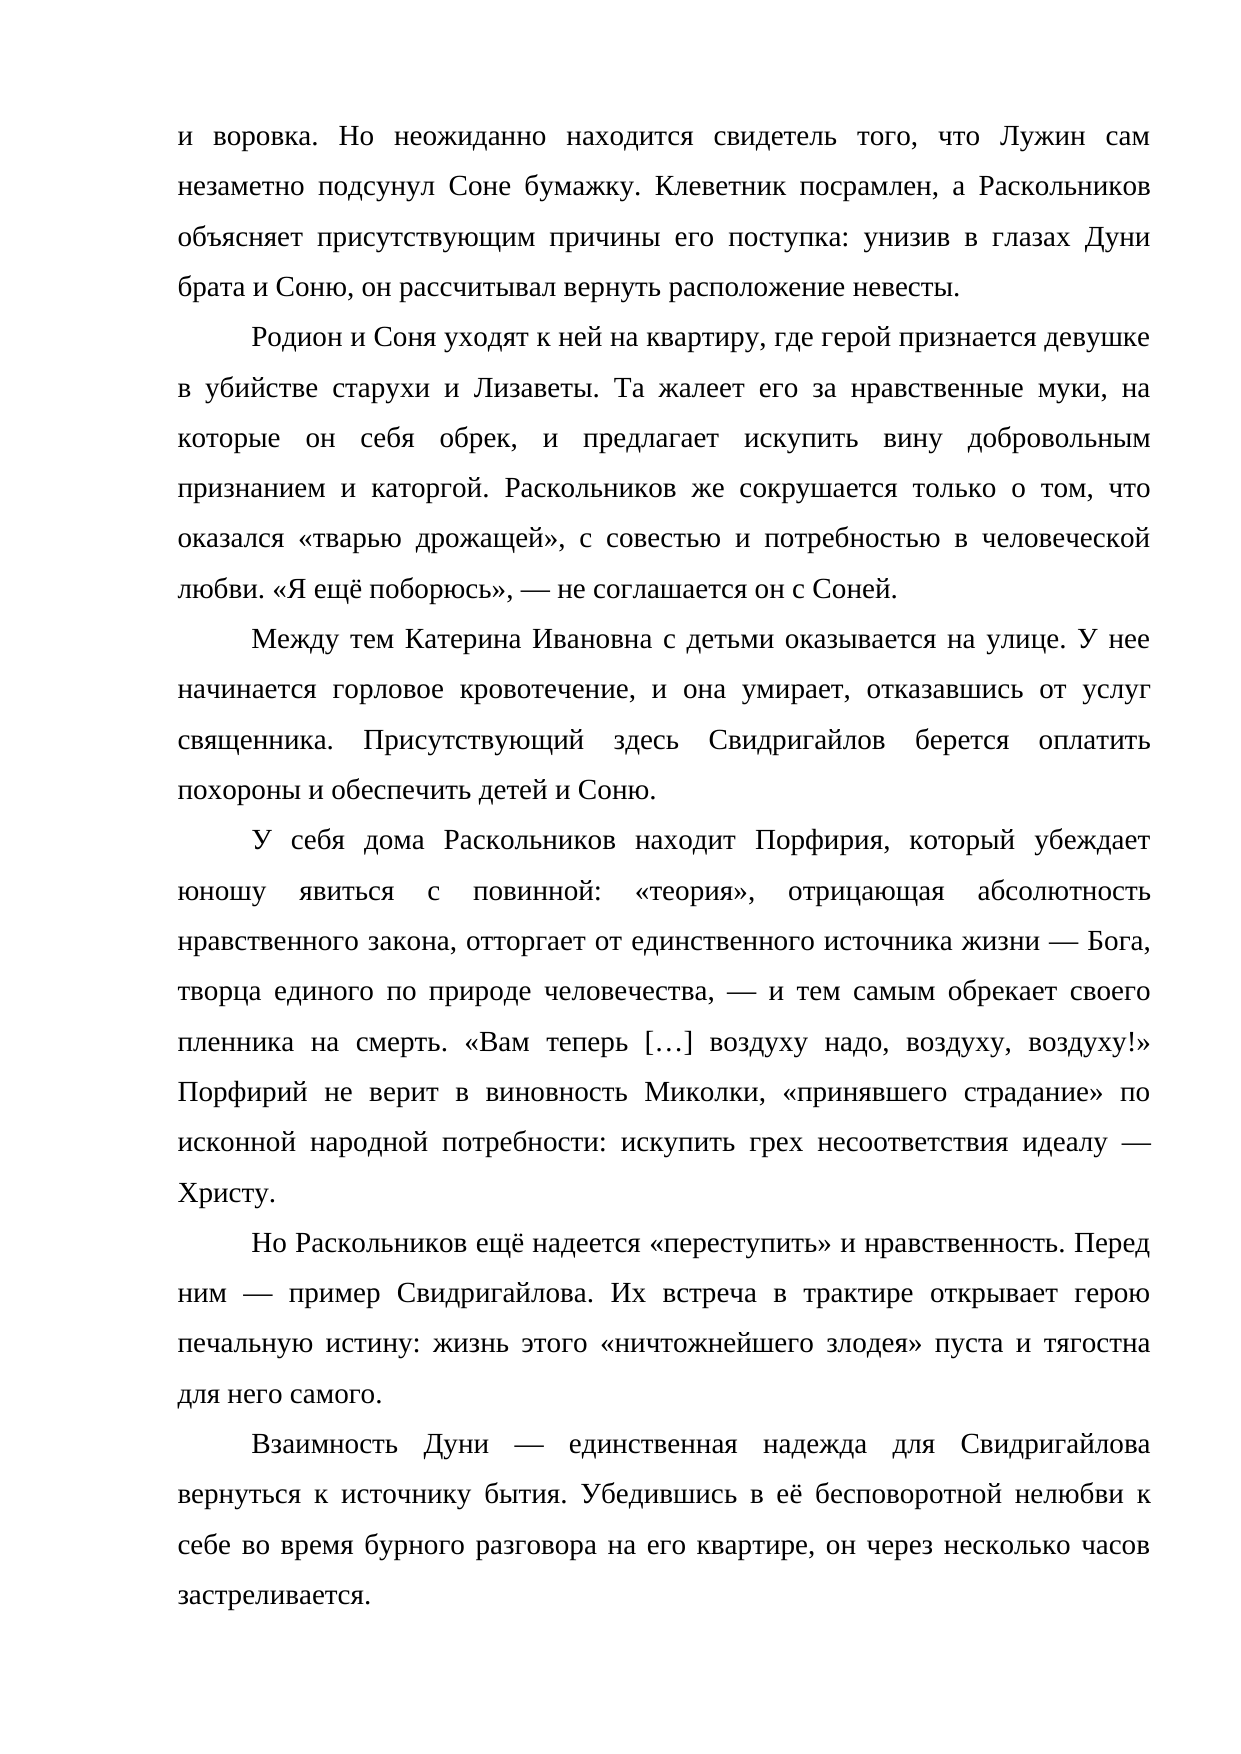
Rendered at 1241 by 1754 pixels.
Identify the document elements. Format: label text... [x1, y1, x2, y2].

text Взаимность Дуни — единственная надежда для Свидригайлова вернуться к источнику бытия. Убедившись в её бесповоротной нелюбви к себе во время бурного разговора на его квартире, он через несколько часов застреливается. [177, 1426, 1152, 1611]
text У себя дома Раскольников находит Порфирия, который убеждает юношу явиться с повинной: «теория», отрицающая абсолютность нравственного закона, отторгает от единственного источника жизни — Бога, творца единого по природе человечества, — и тем самым обрекает своего пленника на смерть. «Вам теперь […] воздуху надо, воздуху, воздуху!» Порфирий не верит в виновность Миколки, «принявшего страдание» по исконной народной потребности: искупить грех несоответствия идеалу — Христу. [177, 822, 1152, 1208]
text Между тем Катерина Ивановна с детьми оказывается на улице. У нее начинается горловое кровотечение, и она умирает, отказавшись от услуг священника. Присутствующий здесь Свидригайлов берется оплатить похороны и обеспечить детей и Соню. [177, 621, 1152, 806]
text Но Раскольников ещё надеется «переступить» и нравственность. Перед ним — пример Свидригайлова. Их встреча в трактире открывает герою печальную истину: жизнь этого «ничтожнейшего злодея» пуста и тягостна для него самого. [177, 1225, 1152, 1409]
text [177, 118, 1152, 303]
text Родион и Соня уходят к ней на квартиру, где герой признается девушке в убийстве старухи и Лизаветы. Та жалеет его за нравственные муки, на которые он себя обрек, и предлагает искупить вину добровольным признанием и каторгой. Раскольников же сокрушается только о том, что оказался «тварью дрожащей», с совестью и потребностью в человеческой любви. «Я ещё поборюсь», — не соглашается он с Соней. [177, 319, 1152, 604]
